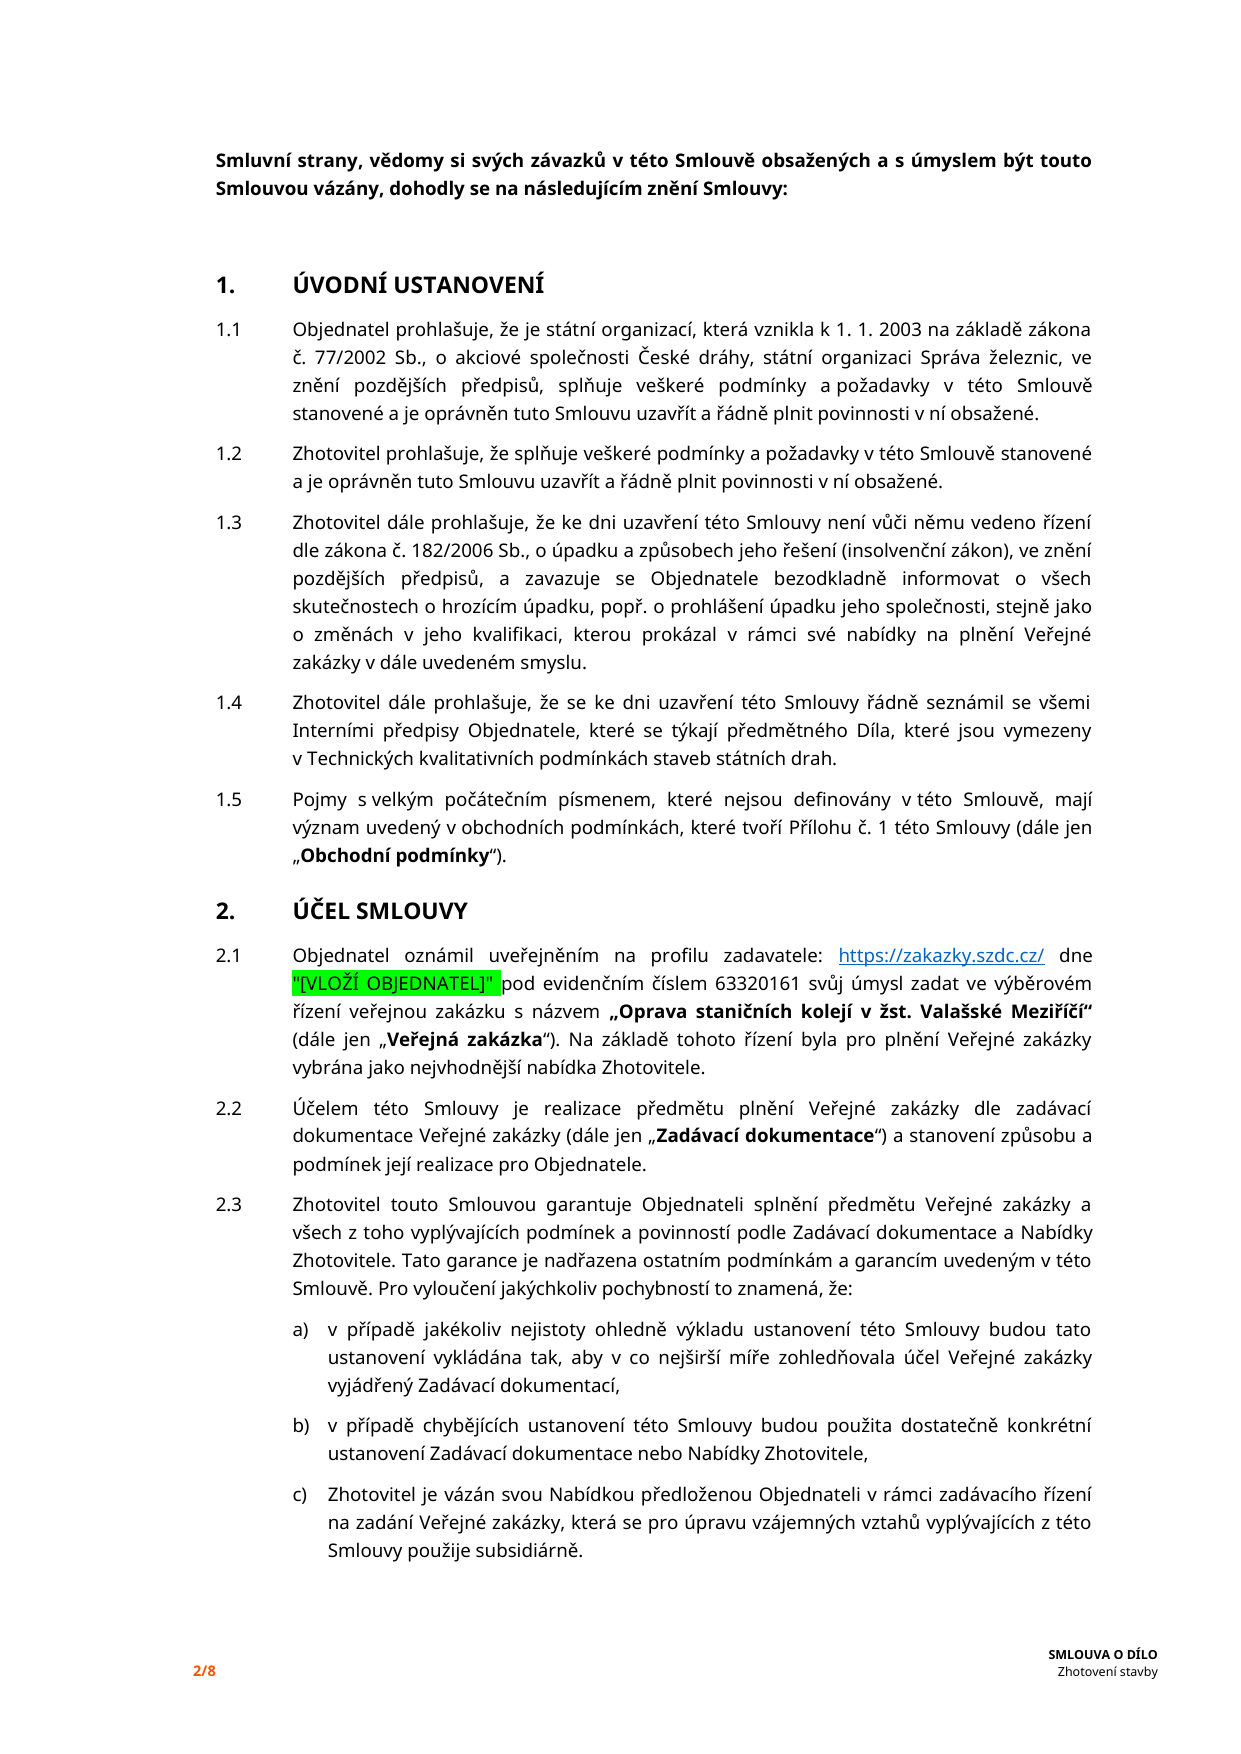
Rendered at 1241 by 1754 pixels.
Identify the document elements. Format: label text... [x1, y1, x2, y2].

text Zhotovitel touto Smlouvou garantuje Objednateli splnění předmětu Veřejné zakázky a všech z toho vyplývajících podmínek a povinností podle Zadávací dokumentace a Nabídky Zhotovitele. Tato garance je nadřazena ostatním podmínkám a garancím uvedeným v této Smlouvě. Pro vyloučení jakýchkoliv pochybností to znamená, že: [216, 1191, 1093, 1301]
text Zhotovitel prohlašuje, že splňuje veškeré podmínky a požadavky v této Smlouvě stanovené a je oprávněn tuto Smlouvu uzavřít a řádně plnit povinnosti v ní obsažené. [216, 441, 1093, 494]
text Smluvní strany, vědomy si svých závazků v této Smlouvě obsažených a s úmyslem být touto Smlouvou vázány, dohodly se na následujícím znění Smlouvy: [216, 147, 1093, 201]
text v případě chybějících ustanovení této Smlouvy budou použita dostatečně konkrétní ustanovení Zadávací dokumentace nebo Nabídky Zhotovitele, [292, 1412, 1093, 1466]
text Zhotovitel dále prohlašuje, že se ke dni uzavření této Smlouvy řádně seznámil se všemi Interními předpisy Objednatele, které se týkají předmětného Díla, které jsou vymezeny v Technických kvalitativních podmínkách staveb státních drah. [216, 690, 1093, 771]
text Zhotovitel dále prohlašuje, že ke dni uzavření této Smlouvy není vůči němu vedeno řízení dle zákona č. 182/2006 Sb., o úpadku a způsobech jeho řešení (insolvenční zákon), ve znění pozdějších předpisů, a zavazuje se Objednatele bezodkladně informovat o všech skutečnostech o hrozícím úpadku, popř. o prohlášení úpadku jeho společnosti, stejně jako o změnách v jeho kvalifikaci, kterou prokázal v rámci své nabídky na plnění Veřejné zakázky v dále uvedeném smyslu. [216, 509, 1093, 675]
text ÚVODNÍ USTANOVENÍ [216, 269, 1093, 300]
text Zhotovitel je vázán svou Nabídkou předloženou Objednateli v rámci zadávacího řízení na zadání Veřejné zakázky, která se pro úpravu vzájemných vztahů vyplývajících z této Smlouvy použije subsidiárně. [292, 1481, 1093, 1563]
text ÚČEL SMLOUVY [216, 895, 1093, 927]
text Účelem této Smlouvy je realizace předmětu plnění Veřejné zakázky dle zadávací dokumentace Veřejné zakázky (dále jen „Zadávací dokumentace“) a stanovení způsobu a podmínek její realizace pro Objednatele. [216, 1095, 1093, 1176]
text Objednatel oznámil uveřejněním na profilu zadavatele: https://zakazky.szdc.cz/ dne pod evidenčním číslem 63320161 svůj úmysl zadat ve výběrovém řízení veřejnou zakázku s názvem „Oprava staničních kolejí v žst. Valašské Meziříčí“ (dále jen „Veřejná zakázka“). Na základě tohoto řízení byla pro plnění Veřejné zakázky vybrána jako nejvhodnější nabídka Zhotovitele. [216, 942, 1093, 1080]
text v případě jakékoliv nejistoty ohledně výkladu ustanovení této Smlouvy budou tato ustanovení vykládána tak, aby v co nejširší míře zohledňovala účel Veřejné zakázky vyjádřený Zadávací dokumentací, [292, 1316, 1093, 1397]
text Pojmy s velkým počátečním písmenem, které nejsou definovány v této Smlouvě, mají význam uvedený v obchodních podmínkách, které tvoří Přílohu č. 1 této Smlouvy (dále jen „Obchodní podmínky“). [216, 786, 1093, 868]
text Objednatel prohlašuje, že je státní organizací, která vznikla k 1. 1. 2003 na základě zákona č. 77/2002 Sb., o akciové společnosti České dráhy, státní organizaci Správa železnic, ve znění pozdějších předpisů, splňuje veškeré podmínky a požadavky v této Smlouvě stanovené a je oprávněn tuto Smlouvu uzavřít a řádně plnit povinnosti v ní obsažené. [216, 316, 1093, 426]
